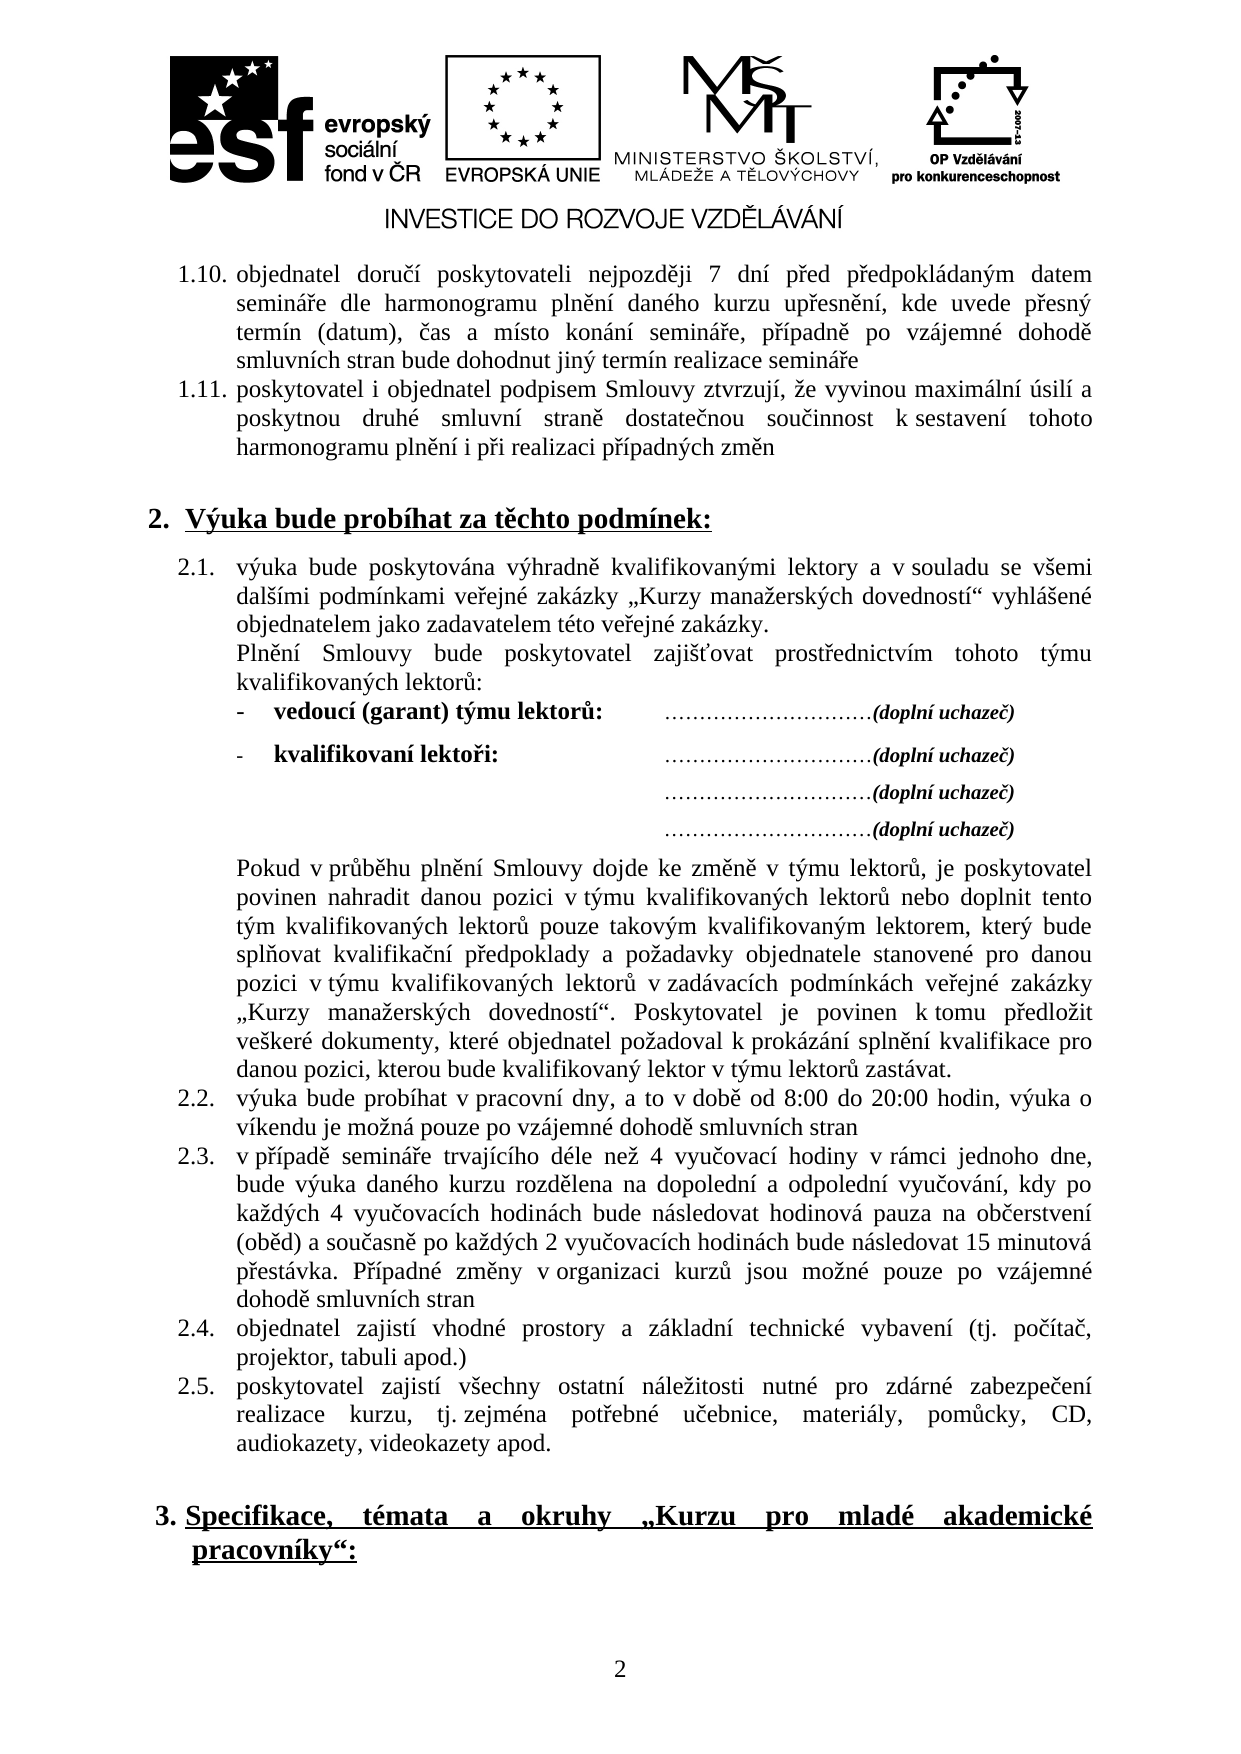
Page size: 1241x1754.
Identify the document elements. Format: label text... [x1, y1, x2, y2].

list vedoucí (garant) týmu lektorů: …………………………(doplní uchazeč) [236, 696, 1093, 724]
list poskytovatel zajistí všechny ostatní náležitosti nutné pro zdárné zabezpečení realizace kurzu, tj. zejména potřebné učebnice, materiály, pomůcky, CD, audiokazety, videokazety apod. [177, 1371, 1093, 1457]
picture [122, 15, 1121, 260]
list objednatel doručí poskytovateli nejpozději 7 dní před předpokládaným datem semináře dle harmonogramu plnění daného kurzu upřesnění, kde uvede přesný termín (datum), čas a místo konání semináře, případně po vzájemné dohodě smluvních stran bude dohodnut jiný termín realizace semináře [177, 148, 1093, 374]
list výuka bude probíhat v pracovní dny, a to v době od 8:00 do 20:00 hodin, výuka o víkendu je možná pouze po vzájemné dohodě smluvních stran [177, 1083, 1093, 1141]
list Pokud v průběhu plnění Smlouvy dojde ke změně v týmu lektorů, je poskytovatel povinen nahradit danou pozici v týmu kvalifikovaných lektorů nebo doplnit tento tým kvalifikovaných lektorů pouze takovým kvalifikovaným lektorem, který bude splňovat kvalifikační předpoklady a požadavky objednatele stanovené pro danou pozici v týmu kvalifikovaných lektorů v zadávacích podmínkách veřejné zakázky „Kurzy manažerských dovedností“. Poskytovatel je povinen k tomu předložit veškeré dokumenty, které objednatel požadoval k prokázání splnění kvalifikace pro danou pozici, kterou bude kvalifikovaný lektor v týmu lektorů zastávat. [236, 853, 1093, 1083]
list poskytovatel i objednatel podpisem Smlouvy ztvrzují, že vyvinou maximální úsilí a poskytnou druhé smluvní straně dostatečnou součinnost k sestavení tohoto harmonogramu plnění i při realizaci případných změn [177, 374, 1093, 460]
list výuka bude poskytována výhradně kvalifikovanými lektory a v souladu se všemi dalšími podmínkami veřejné zakázky „Kurzy manažerských dovedností“ vyhlášené objednatelem jako zadavatelem této veřejné zakázky. [177, 552, 1093, 638]
text …………………………(doplní uchazeč) [642, 817, 1093, 841]
list Specifikace, témata a okruhy „Kurzu pro mladé akademické pracovníky“: [155, 1498, 1093, 1565]
list objednatel zajistí vhodné prostory a základní technické vybavení (tj. počítač, projektor, tabuli apod.) [177, 1313, 1093, 1371]
list Výuka bude probíhat za těchto podmínek: [148, 502, 1093, 535]
list Plnění Smlouvy bude poskytovatel zajišťovat prostřednictvím tohoto týmu kvalifikovaných lektorů: [236, 638, 1093, 696]
list v případě semináře trvajícího déle než 4 vyučovací hodiny v rámci jednoho dne, bude výuka daného kurzu rozdělena na dopolední a odpolední vyučování, kdy po každých 4 vyučovacích hodinách bude následovat hodinová pauza na občerstvení (oběd) a současně po každých 2 vyučovacích hodinách bude následovat 15 minutová přestávka. Případné změny v organizaci kurzů jsou možné pouze po vzájemné dohodě smluvních stran [177, 1141, 1093, 1313]
text …………………………(doplní uchazeč) [642, 780, 1093, 804]
list kvalifikovaní lektoři: …………………………(doplní uchazeč) [236, 739, 1093, 768]
